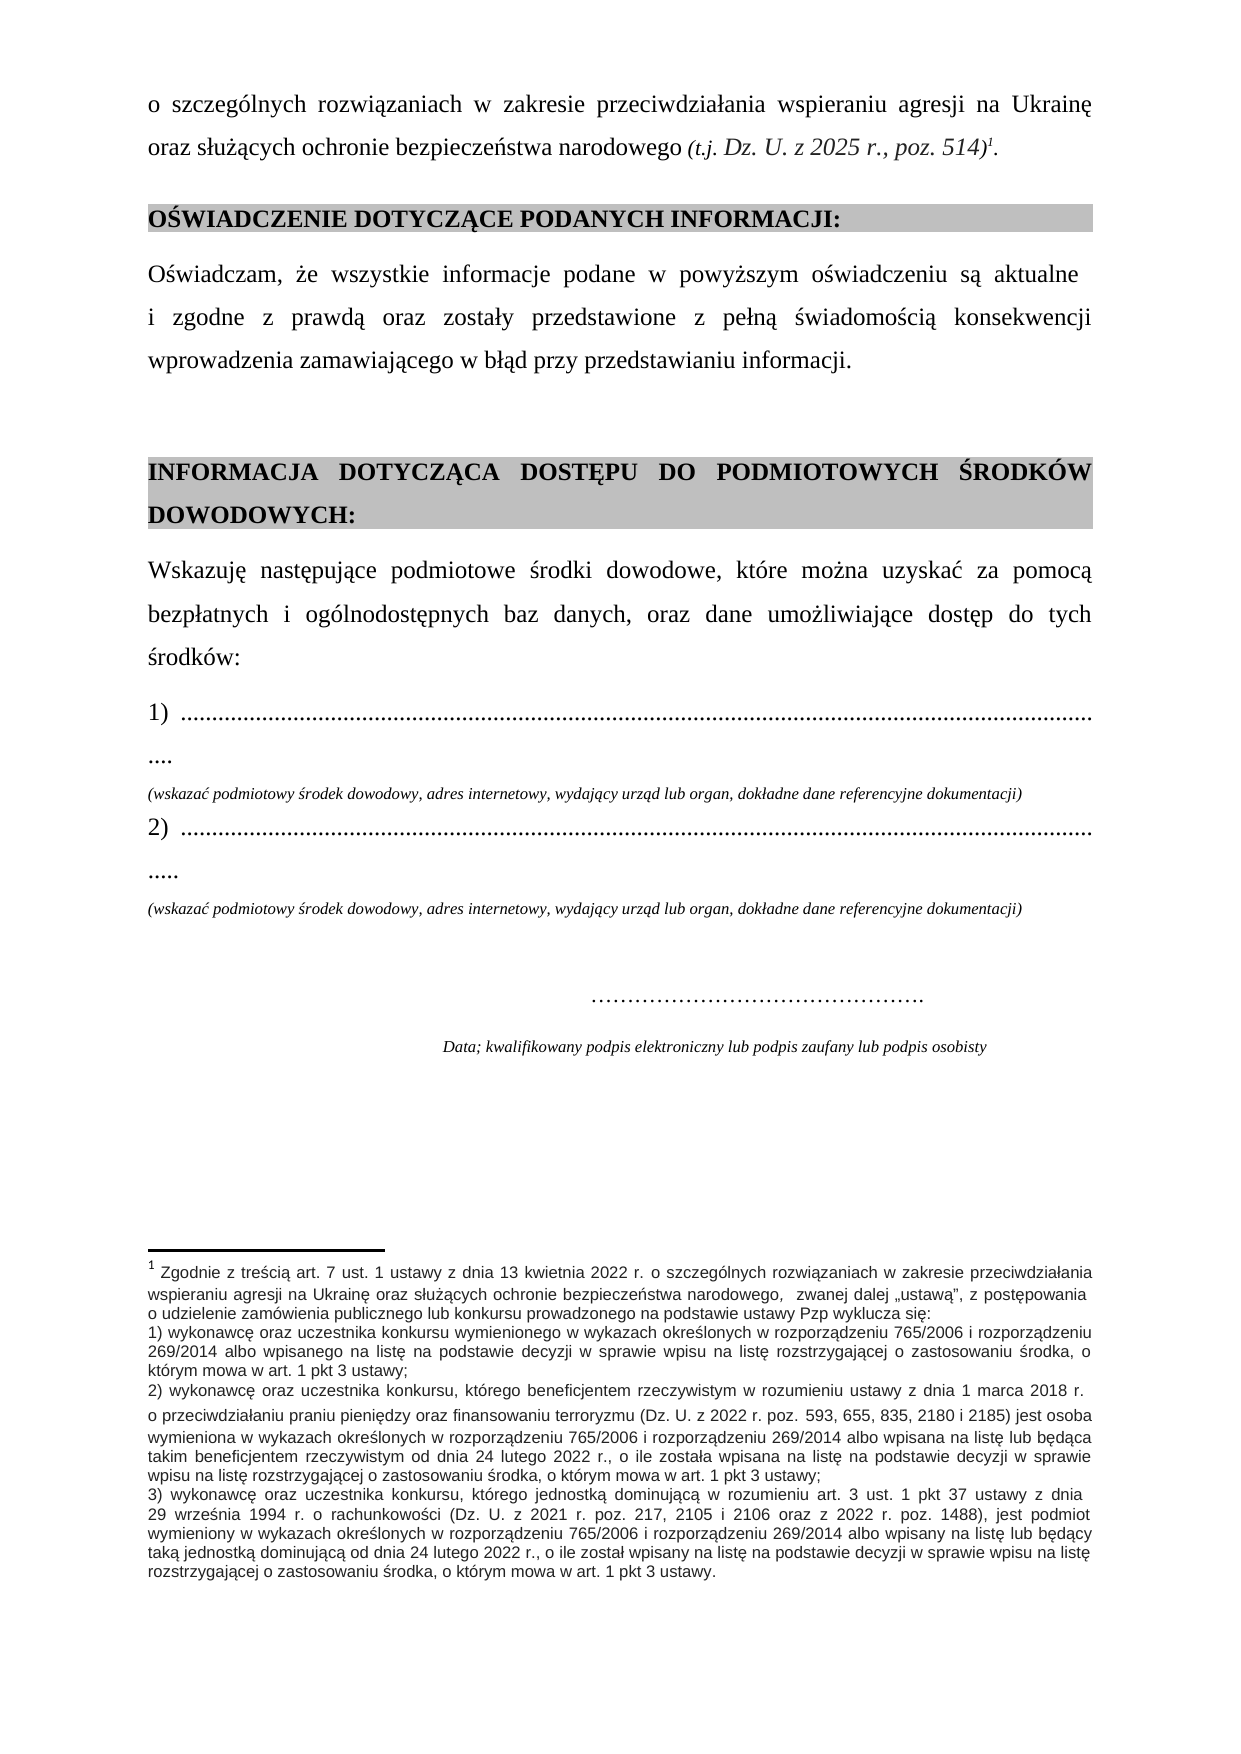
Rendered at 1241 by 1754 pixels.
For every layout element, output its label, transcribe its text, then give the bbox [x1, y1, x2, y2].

text INFORMACJA DOTYCZĄCA DOSTĘPU DO PODMIOTOWYCH ŚRODKÓW DOWODOWYCH: [148, 457, 1093, 529]
text (wskazać podmiotowy środek dowodowy, adres internetowy, wydający urząd lub organ, dokładne dane referencyjne dokumentacji) [148, 899, 1093, 918]
text (wskazać podmiotowy środek dowodowy, adres internetowy, wydający urząd lub organ, dokładne dane referencyjne dokumentacji) [148, 784, 1093, 803]
text 2) ....................................................................................................................................................... [148, 812, 1093, 884]
text Data; kwalifikowany podpis elektroniczny lub podpis zaufany lub podpis osobisty [148, 1036, 1093, 1056]
text 1) ...................................................................................................................................................... [148, 697, 1093, 769]
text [148, 89, 1093, 161]
text Wskazuję następujące podmiotowe środki dowodowe, które można uzyskać za pomocą bezpłatnych i ogólnodostępnych baz danych, oraz dane umożliwiające dostęp do tych środków: [148, 556, 1093, 671]
text ………………………………………. [148, 982, 1093, 1007]
text Oświadczam, że wszystkie informacje podane w powyższym oświadczeniu są aktualne i zgodne z prawdą oraz zostały przedstawione z pełną świadomością konsekwencji wprowadzenia zamawiającego w błąd przy przedstawianiu informacji. [148, 259, 1093, 374]
text OŚWIADCZENIE DOTYCZĄCE PODANYCH INFORMACJI: [148, 204, 1093, 232]
